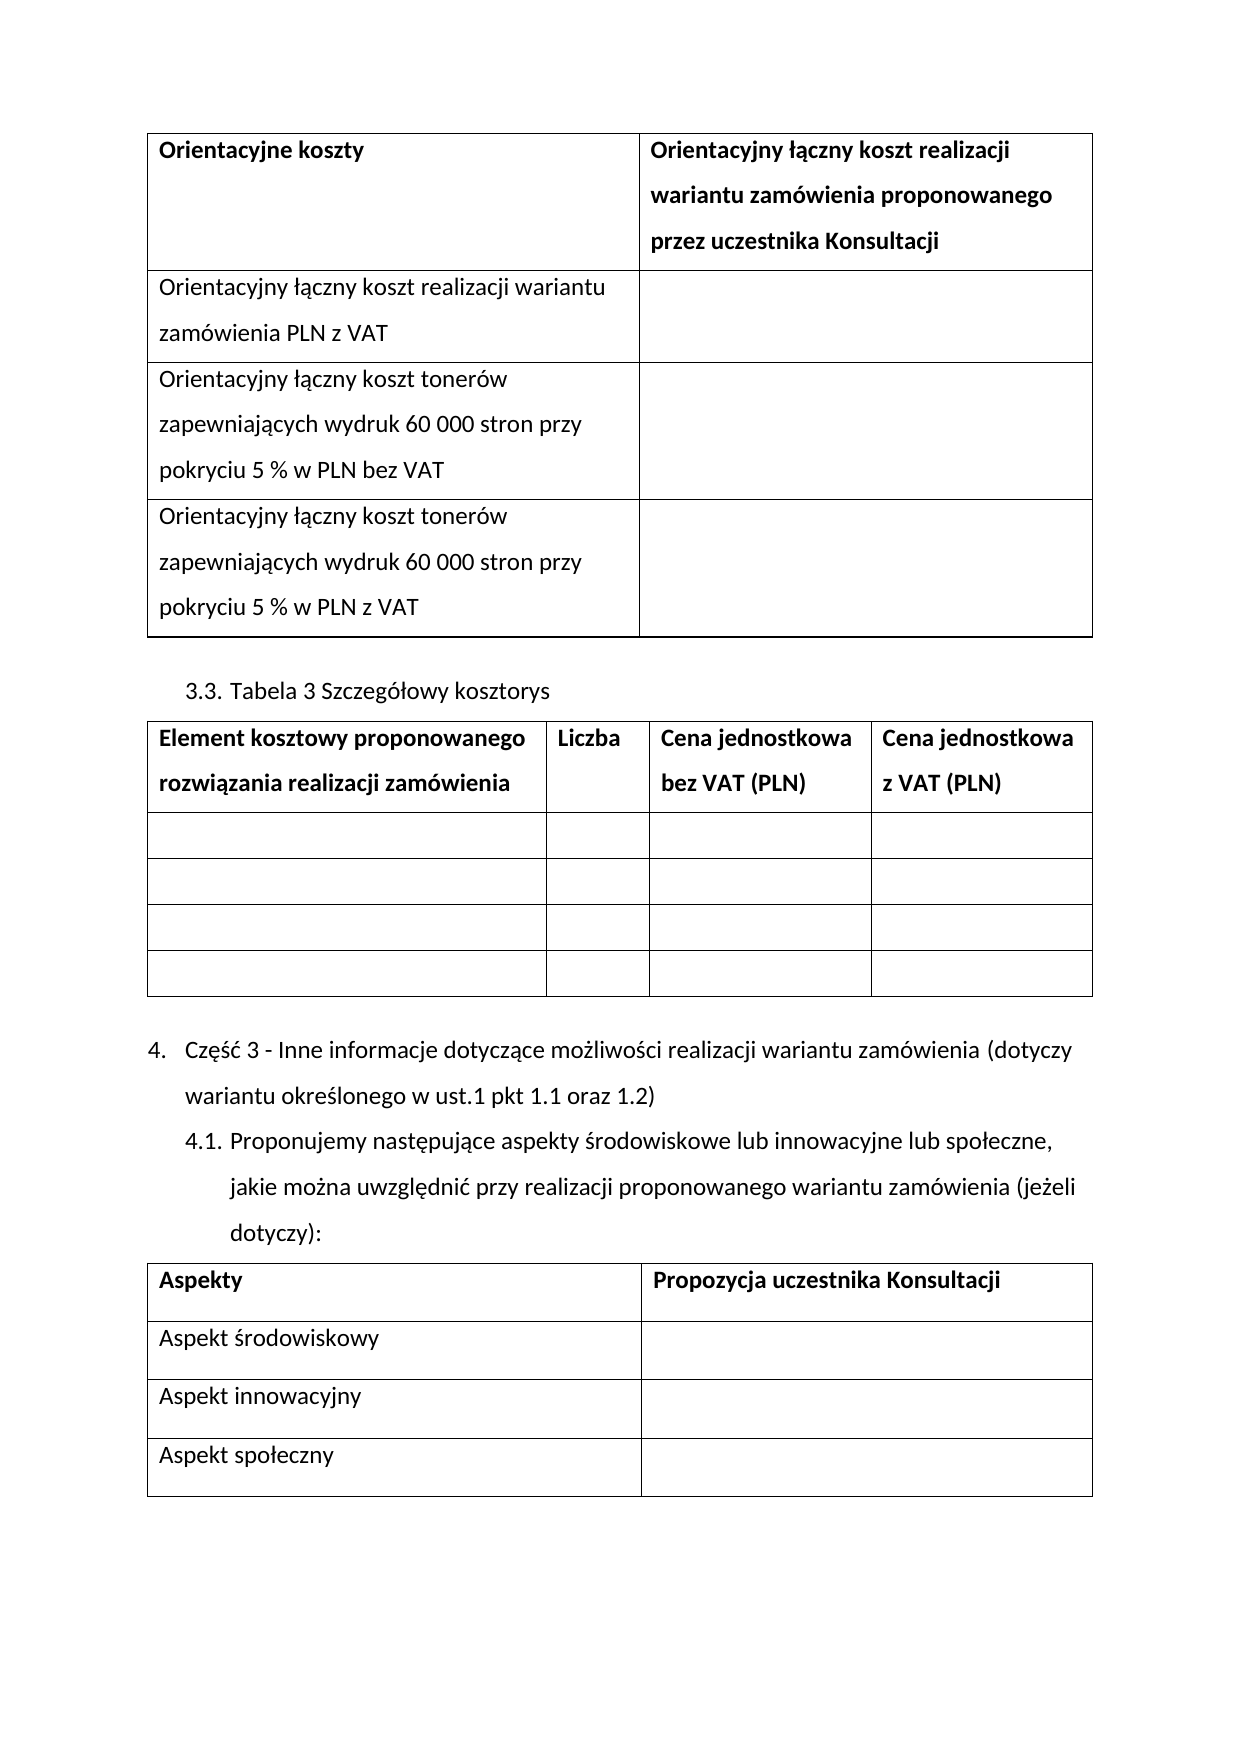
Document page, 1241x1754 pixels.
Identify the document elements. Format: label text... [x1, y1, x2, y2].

table_cell [650, 813, 871, 858]
table_cell Aspekt innowacyjny [148, 1380, 641, 1438]
list Część 3 - Inne informacje dotyczące możliwości realizacji wariantu zamówienia (dotyczy wariantu określonego w ust.1 pkt 1.1 oraz 1.2) [148, 1034, 1093, 1110]
table_header Cena jednostkowa bez VAT (PLN) [650, 722, 871, 812]
list Proponujemy następujące aspekty środowiskowe lub innowacyjne lub społeczne, jakie można uwzględnić przy realizacji proponowanego wariantu zamówienia (jeżeli dotyczy): [185, 1126, 1093, 1247]
table_cell Aspekt środowiskowy [148, 1322, 641, 1379]
table_cell [547, 905, 649, 950]
table_cell Orientacyjny łączny koszt tonerów zapewniających wydruk 60 000 stron przy pokryciu 5 % w PLN z VAT [148, 500, 639, 636]
table_cell [650, 905, 871, 950]
table_cell [640, 363, 1092, 499]
table_cell [872, 951, 1092, 996]
table_header Element kosztowy proponowanego rozwiązania realizacji zamówienia [148, 722, 546, 812]
table_header Orientacyjne koszty [148, 134, 639, 270]
table_cell Aspekt społeczny [148, 1439, 641, 1496]
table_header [640, 134, 1092, 270]
table_cell [148, 813, 546, 858]
table_cell [642, 1439, 1092, 1496]
table_header Aspekty [148, 1264, 641, 1321]
table_cell [872, 813, 1092, 858]
table_cell [872, 859, 1092, 904]
table_cell [650, 859, 871, 904]
table_cell [640, 500, 1092, 636]
table_cell Orientacyjny łączny koszt tonerów zapewniających wydruk 60 000 stron przy pokryciu 5 % w PLN bez VAT [148, 363, 639, 499]
table_cell [642, 1322, 1092, 1379]
table_header Liczba [547, 722, 649, 812]
table_cell [650, 951, 871, 996]
table_cell [547, 951, 649, 996]
table_cell [148, 859, 546, 904]
table_header Propozycja uczestnika Konsultacji [642, 1264, 1092, 1321]
table_cell [547, 813, 649, 858]
table_cell [642, 1380, 1092, 1438]
list Tabela 3 Szczegółowy kosztorys [185, 675, 1093, 705]
table_cell [872, 905, 1092, 950]
table_header Cena jednostkowa z VAT (PLN) [872, 722, 1092, 812]
table_cell [148, 951, 546, 996]
table_cell [640, 271, 1092, 362]
table_cell [547, 859, 649, 904]
table_cell Orientacyjny łączny koszt realizacji wariantu zamówienia PLN z VAT [148, 271, 639, 362]
table_cell [148, 905, 546, 950]
